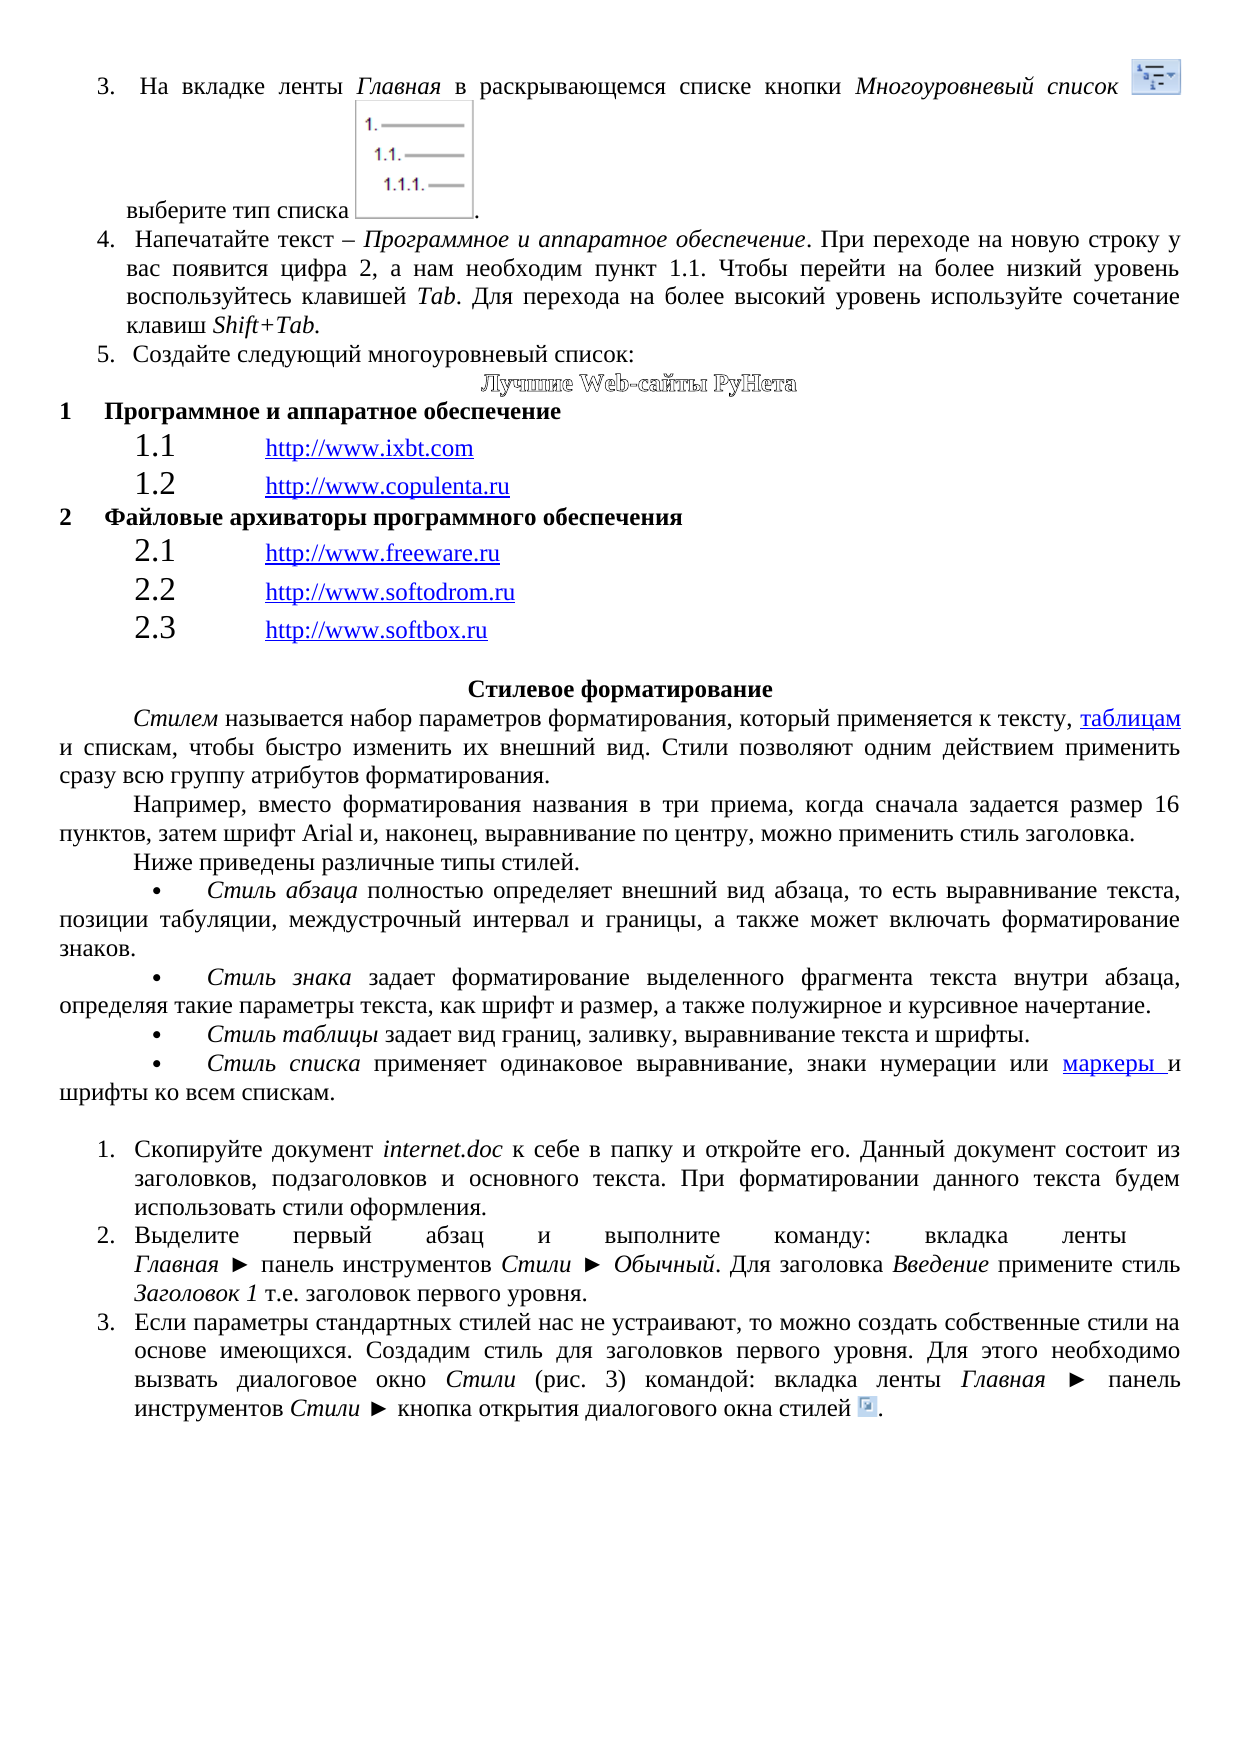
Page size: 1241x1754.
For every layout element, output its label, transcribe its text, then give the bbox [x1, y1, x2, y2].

list http://www.softbox.ru [134, 607, 1181, 646]
list Напечатайте текст – Программное и аппаратное обеспечение. При переходе на новую строку у вас появится цифра 2, а нам необходим пункт 1.1. Чтобы перейти на более низкий уровень воспользуйтесь клавишей Tab. Для перехода на более высокий уровень используйте сочетание клавиш Shift+Tab. [97, 224, 1181, 339]
text Стилевое форматирование [59, 674, 1181, 703]
list Если параметры стандартных стилей нас не устраивают, то можно создать собственные стили на основе имеющихся. Создадим стиль для заголовков первого уровня. Для этого необходимо вызвать диалоговое окно Стили (рис. 3) командой: вкладка ленты Главная ► панель инструментов Стили ► кнопка открытия диалогового окна стилей . [97, 1307, 1181, 1422]
list Выделите первый абзац и выполните команду: вкладка ленты Главная ► панель инструментов Стили ► Обычный. Для заголовка Введение примените стиль Заголовок 1 т.е. заголовок первого уровня. [97, 1221, 1181, 1307]
list Файловые архиваторы программного обеспечения [59, 502, 1181, 531]
text Стилем называется набор параметров форматирования, который применяется к тексту, таблицам и спискам, чтобы быстро изменить их внешний вид. Стили позволяют одним действием применить сразу всю группу атрибутов форматирования. [59, 703, 1181, 789]
list Стиль списка применяет одинаковое выравнивание, знаки нумерации или маркеры и шрифты ко всем спискам. [59, 1048, 1181, 1106]
list Скопируйте документ internet.doc к себе в папку и откройте его. Данный документ состоит из заголовков, подзаголовков и основного текста. При форматировании данного текста будем использовать стили оформления. [97, 1134, 1181, 1221]
list Создайте следующий многоуровневый список: [97, 339, 1181, 368]
text Лучшие Web-сайты РуНета [96, 368, 1181, 396]
text Например, вместо форматирования названия в три приема, когда сначала задается размер 16 пунктов, затем шрифт Arial и, наконец, выравнивание по центру, можно применить стиль заголовка. [59, 789, 1181, 847]
list http://www.softodrom.ru [134, 569, 1181, 607]
picture [355, 100, 474, 219]
picture [857, 1396, 878, 1417]
text Ниже приведены различные типы стилей. [59, 847, 1181, 876]
list Стиль таблицы задает вид границ, заливку, выравнивание текста и шрифты. [59, 1019, 1181, 1048]
list На вкладке ленты Главная в раскрывающемся списке кнопки Многоуровневый список выберите тип списка . [97, 59, 1181, 224]
list http://www.сopulenta.ru [134, 463, 1181, 502]
list http://www.ixbt.com [134, 425, 1181, 463]
list Стиль знака задает форматирование выделенного фрагмента текста внутри абзаца, определяя такие параметры текста, как шрифт и размер, а также полужирное и курсивное начертание. [59, 962, 1181, 1019]
picture [1131, 59, 1182, 95]
list Стиль абзаца полностью определяет внешний вид абзаца, то есть выравнивание текста, позиции табуляции, междустрочный интервал и границы, а также может включать форматирование знаков. [59, 876, 1181, 962]
list http://www.freeware.ru [134, 531, 1181, 569]
list Программное и аппаратное обеспечение [59, 396, 1181, 425]
